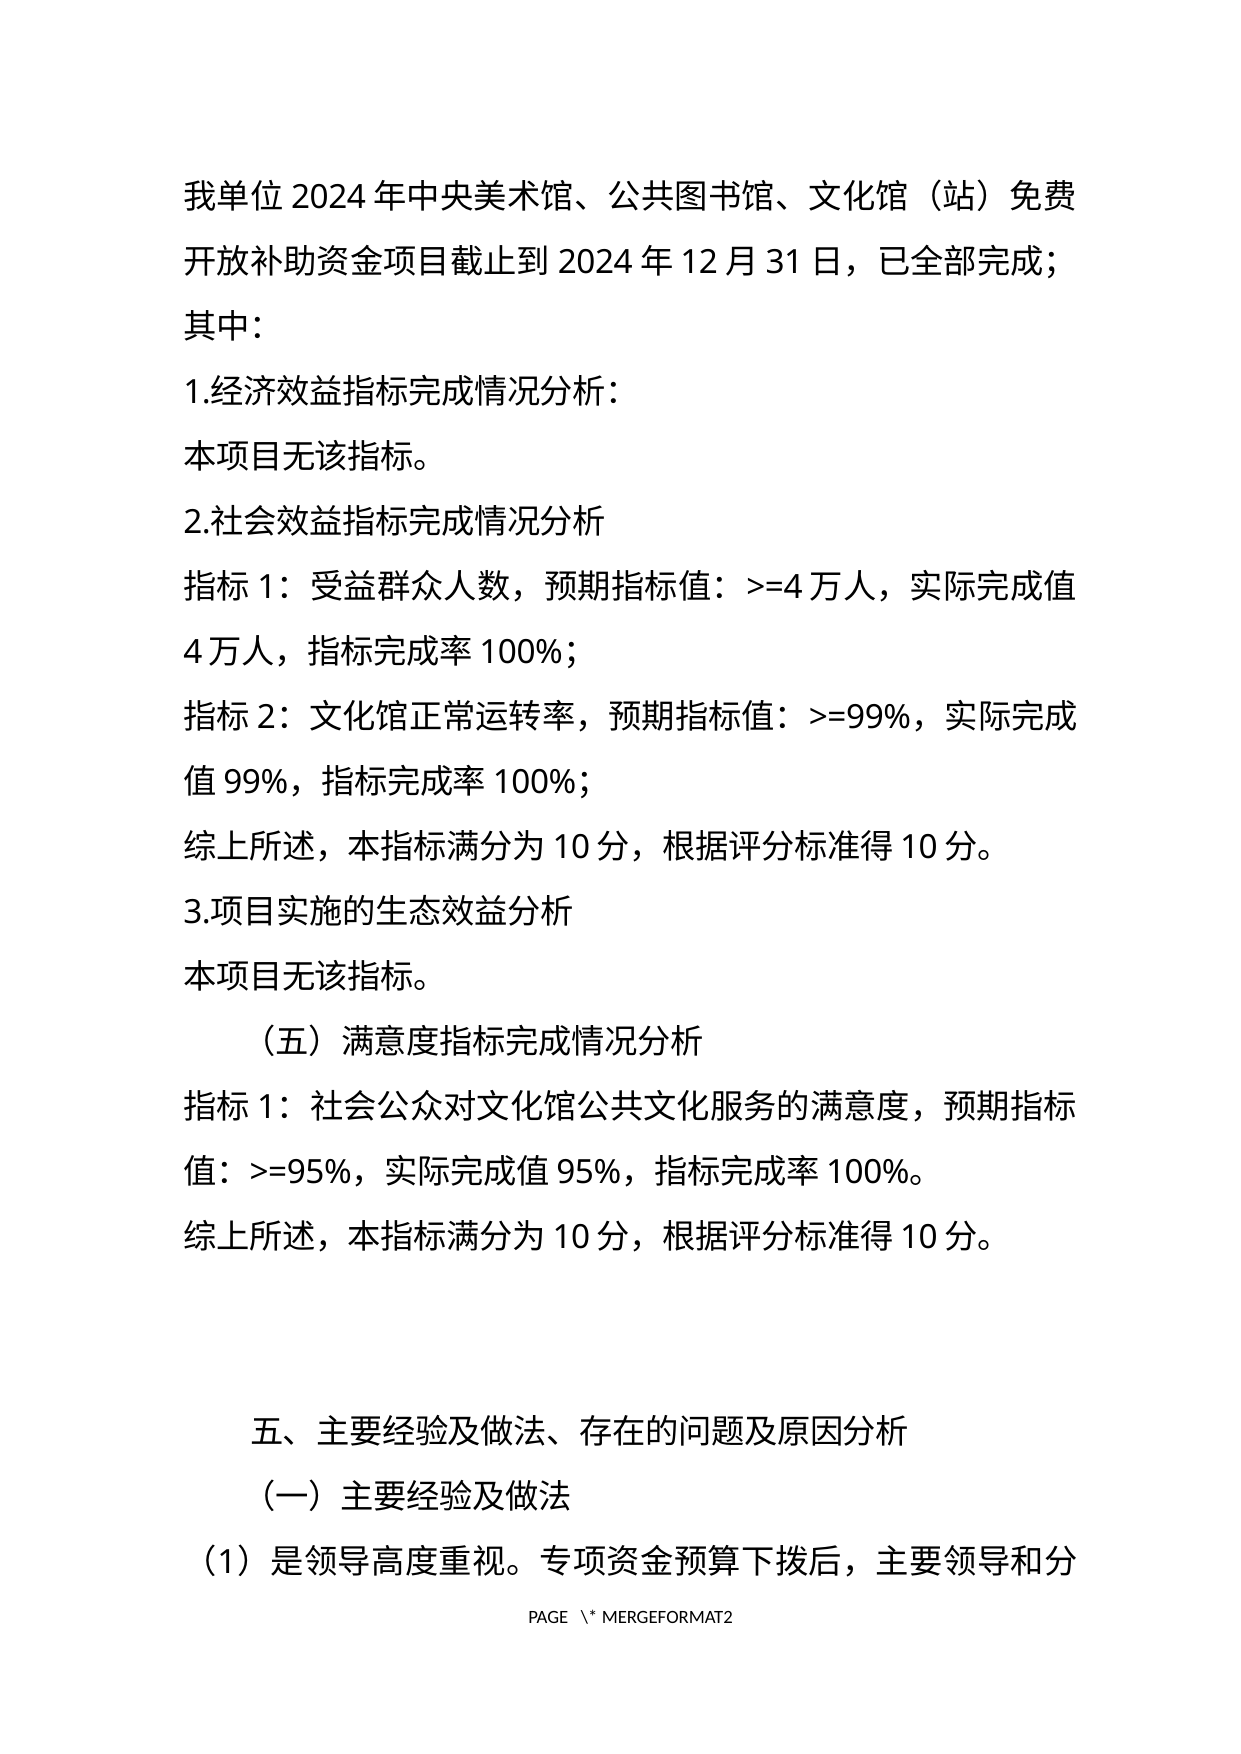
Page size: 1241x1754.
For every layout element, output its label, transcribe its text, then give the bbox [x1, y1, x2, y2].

list 主要经验及做法、存在的问题及原因分析 [183, 1397, 1078, 1462]
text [183, 162, 1078, 1007]
text （五）满意度指标完成情况分析 指标1：社会公众对文化馆公共文化服务的满意度，预期指标值：>=95%，实际完成值95%，指标完成率100%。 综上所述，本指标满分为10分，根据评分标准得10分。 [183, 1007, 1078, 1267]
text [183, 1462, 1078, 1592]
